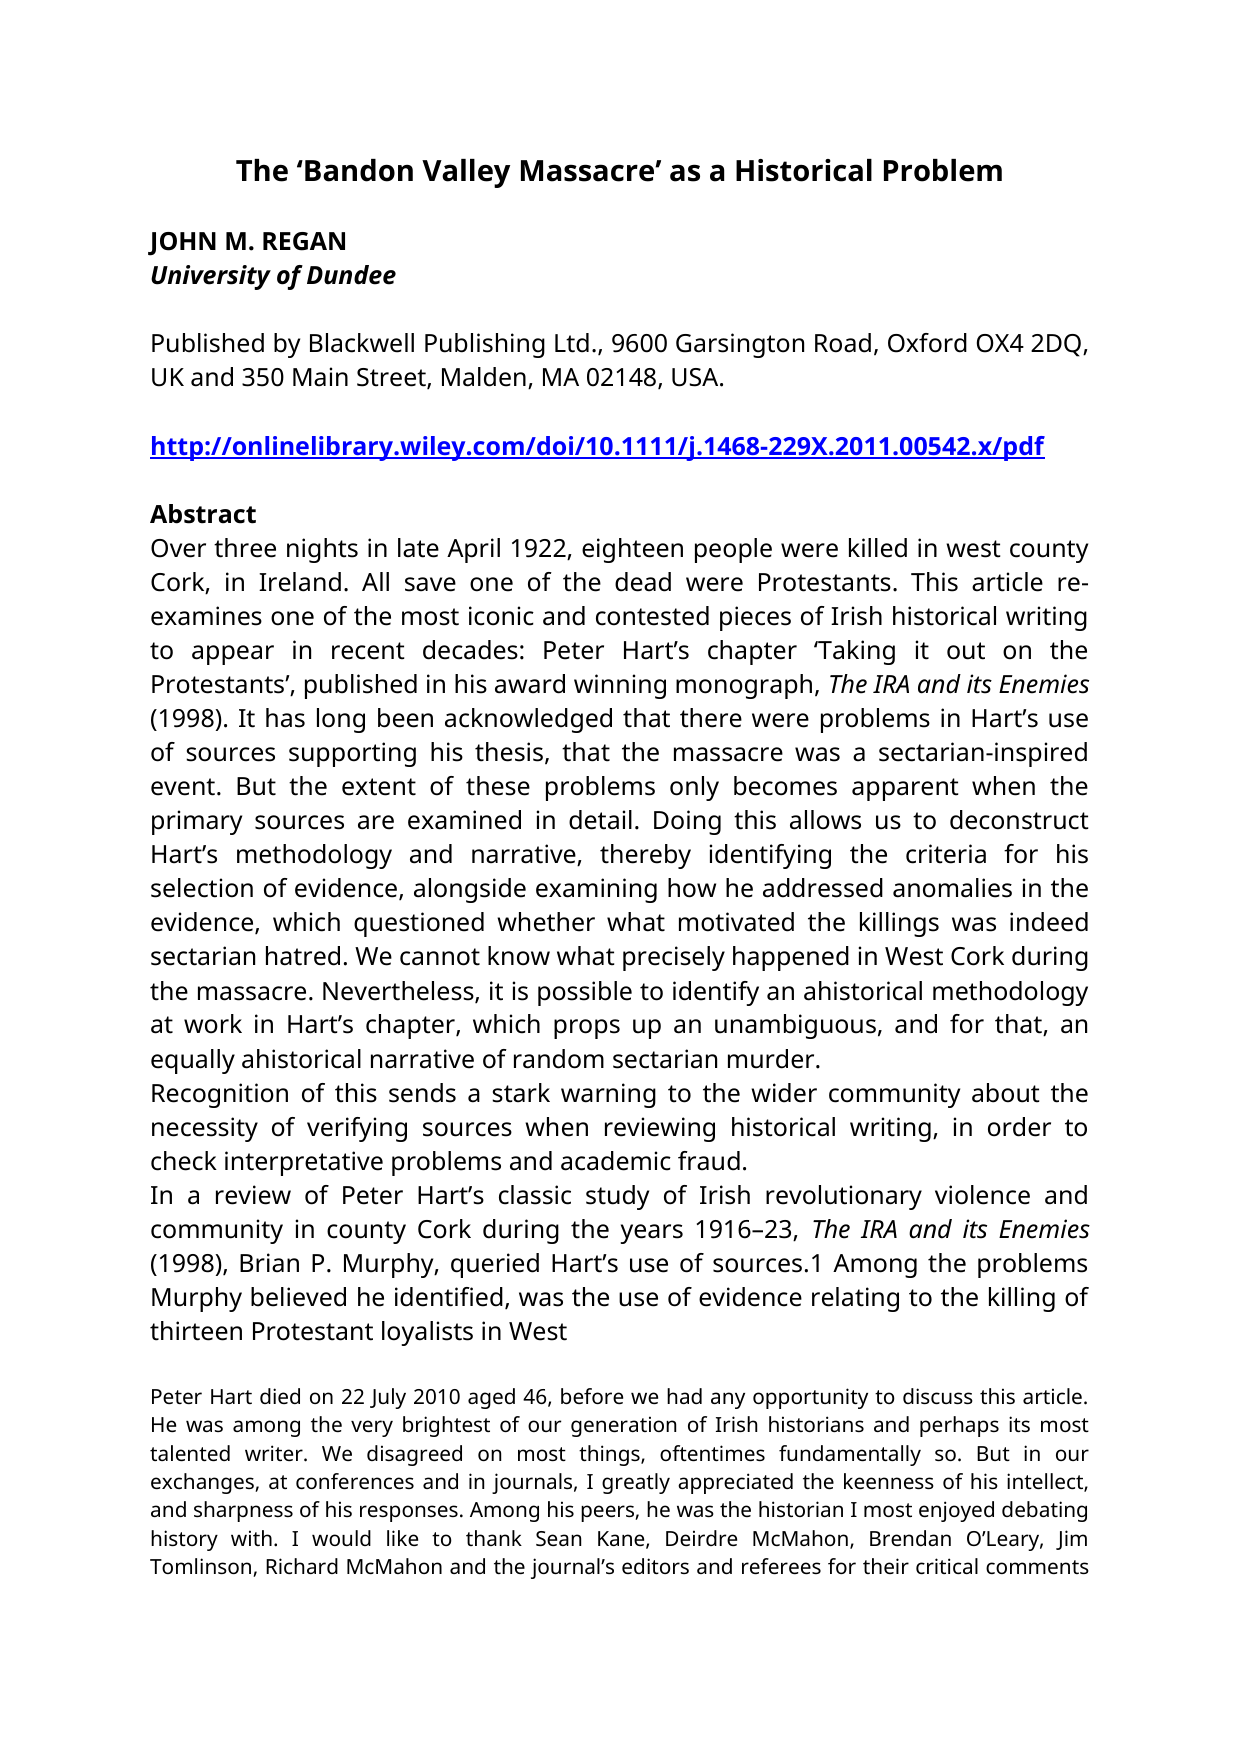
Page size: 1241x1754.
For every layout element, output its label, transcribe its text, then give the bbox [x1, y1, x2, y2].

text In a review of Peter Hart’s classic study of Irish revolutionary violence and community in county Cork during the years 1916–23, The IRA and its Enemies (1998), Brian P. Murphy, queried Hart’s use of sources.1 Among the problems Murphy believed he identified, was the use of evidence relating to the killing of thirteen Protestant loyalists in West [150, 1177, 1090, 1348]
text Recognition of this sends a stark warning to the wider community about the necessity of verifying sources when reviewing historical writing, in order to check interpretative problems and academic fraud. [150, 1075, 1090, 1177]
text JOHN M. REGAN [150, 224, 1090, 258]
text Over three nights in late April 1922, eighteen people were killed in west county Cork, in Ireland. All save one of the dead were Protestants. This article re-examines one of the most iconic and contested pieces of Irish historical writing to appear in recent decades: Peter Hart’s chapter ‘Taking it out on the Protestants’, published in his award winning monograph, The IRA and its Enemies (1998). It has long been acknowledged that there were problems in Hart’s use of sources supporting his thesis, that the massacre was a sectarian-inspired event. But the extent of these problems only becomes apparent when the primary sources are examined in detail. Doing this allows us to deconstruct Hart’s methodology and narrative, thereby identifying the criteria for his selection of evidence, alongside examining how he addressed anomalies in the evidence, which questioned whether what motivated the killings was indeed sectarian hatred. We cannot know what precisely happened in West Cork during the massacre. Nevertheless, it is possible to identify an ahistorical methodology at work in Hart’s chapter, which props up an unambiguous, and for that, an equally ahistorical narrative of random sectarian murder. [150, 530, 1090, 1075]
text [150, 1382, 1090, 1581]
text The ‘Bandon Valley Massacre’ as a Historical Problem [150, 150, 1090, 190]
text http://onlinelibrary.wiley.com/doi/10.1111/j.1468-229X.2011.00542.x/pdf [150, 428, 1090, 462]
text Published by Blackwell Publishing Ltd., 9600 Garsington Road, Oxford OX4 2DQ, UK and 350 Main Street, Malden, MA 02148, USA. [150, 326, 1090, 394]
text Abstract [150, 496, 1090, 530]
text University of Dundee [150, 258, 1090, 292]
